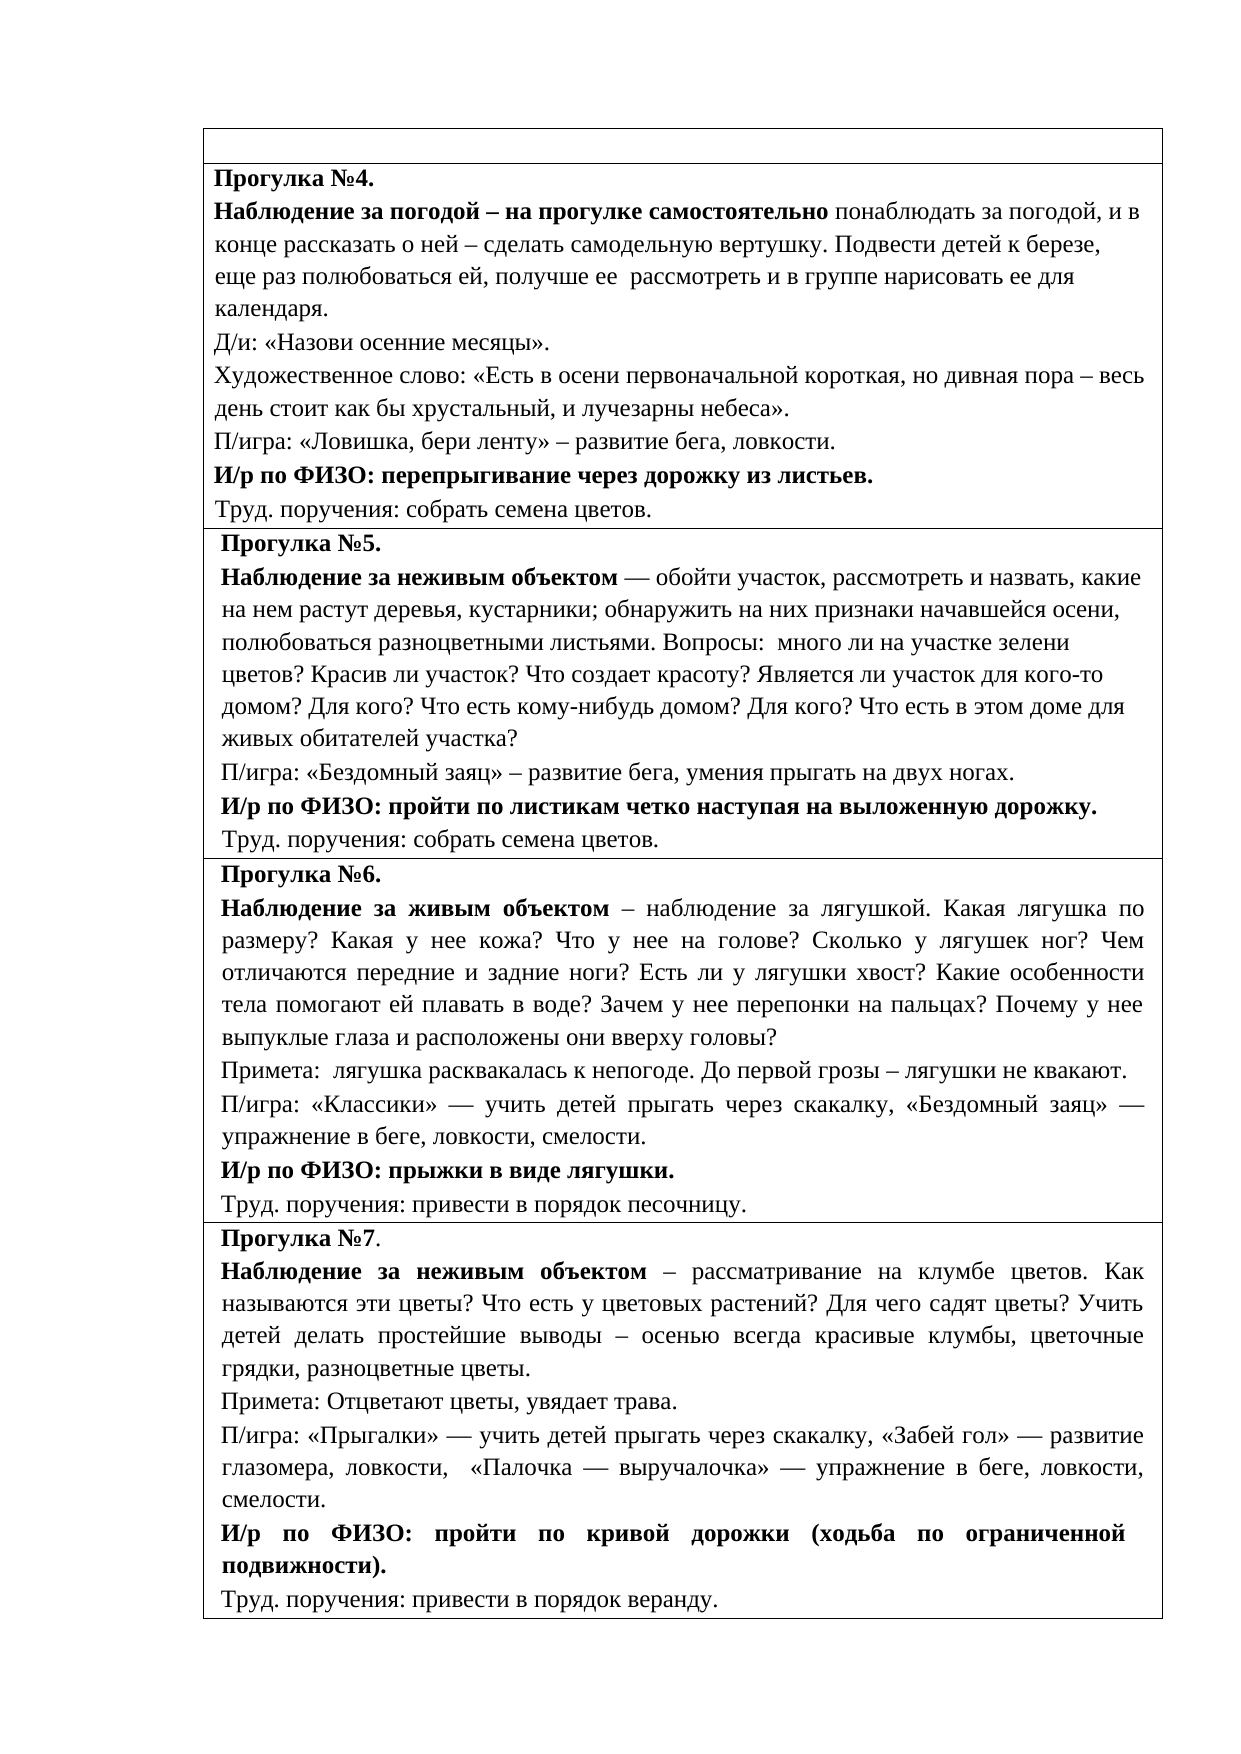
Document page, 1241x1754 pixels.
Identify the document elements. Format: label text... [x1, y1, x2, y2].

table_cell Прогулка №4. Наблюдение за погодой – на прогулке самостоятельно понаблюдать за погодой, и в конце рассказать о ней – сделать самодельную вертушку. Подвести детей к березе, еще раз полюбоваться ей, получше ее рассмотреть и в группе нарисовать ее для календаря. Д/и: «Назови осенние месяцы». Художественное слово: «Есть в осени первоначальной короткая, но дивная пора – весь день стоит как бы хрустальный, и лучезарны небеса». П/игра: «Ловишка, бери ленту» – развитие бега, ловкости. И/р по ФИЗО: перепрыгивание через дорожку из листьев. Труд. поручения: собрать семена цветов. [204, 164, 1162, 527]
table_cell Прогулка №5. Наблюдение за неживым объектом — обойти участок, рассмотреть и назвать, какие на нем растут деревья, кустарники; обнаружить на них признаки начавшейся осени, полюбоваться разноцветными листьями. Вопросы: много ли на участке зелени цветов? Красив ли участок? Что создает красоту? Является ли участок для кого-то домом? Для кого? Что есть кому-нибудь домом? Для кого? Что есть в этом доме для живых обитателей участка? П/игра: «Бездомный заяц» – развитие бега, умения прыгать на двух ногах. И/р по ФИЗО: пройти по листикам четко наступая на выложенную дорожку. Труд. поручения: собрать семена цветов. [204, 529, 1162, 858]
table_cell Прогулка №6. Наблюдение за живым объектом – наблюдение за лягушкой. Какая лягушка по размеру? Какая у нее кожа? Что у нее на голове? Сколько у лягушек ног? Чем отличаются передние и задние ноги? Есть ли у лягушки хвост? Какие особенности тела помогают ей плавать в воде? Зачем у нее перепонки на пальцах? Почему у нее выпуклые глаза и расположены они вверху головы? Примета: лягушка расквакалась к непогоде. До первой грозы – лягушки не квакают. П/игра: «Классики» — учить детей прыгать через скакалку, «Бездомный заяц» — упражнение в беге, ловкости, смелости. И/р по ФИЗО: прыжки в виде лягушки. Труд. поручения: привести в порядок песочницу. [204, 859, 1162, 1222]
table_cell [204, 129, 1162, 162]
table_cell Прогулка №7. Наблюдение за неживым объектом – рассматривание на клумбе цветов. Как называются эти цветы? Что есть у цветовых растений? Для чего садят цветы? Учить детей делать простейшие выводы – осенью всегда красивые клумбы, цветочные грядки, разноцветные цветы. Примета: Отцветают цветы, увядает трава. П/игра: «Прыгалки» — учить детей прыгать через скакалку, «Забей гол» — развитие глазомера, ловкости, «Палочка — выручалочка» — упражнение в беге, ловкости, смелости. И/р по ФИЗО: пройти по кривой дорожки (ходьба по ограниченной подвижности). Труд. поручения: привести в порядок веранду. [204, 1223, 1162, 1618]
